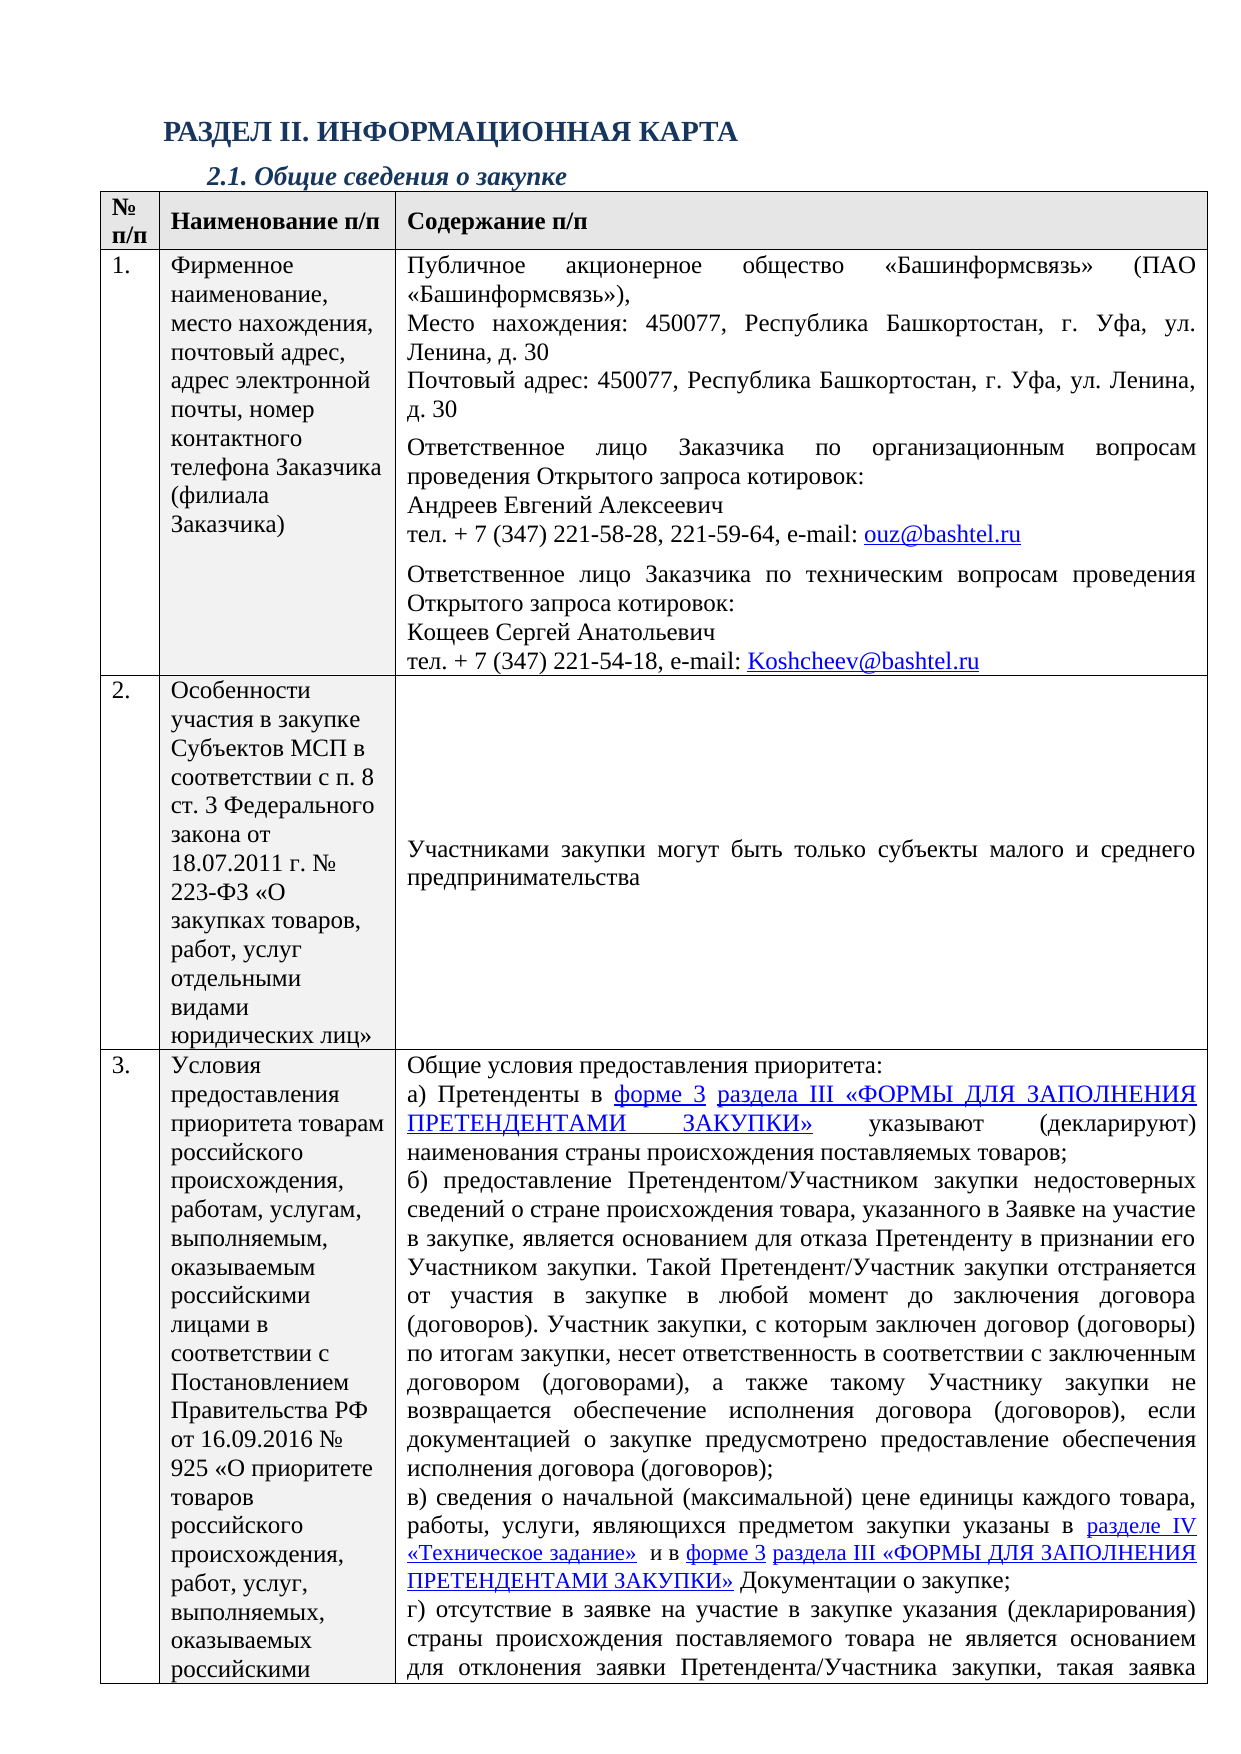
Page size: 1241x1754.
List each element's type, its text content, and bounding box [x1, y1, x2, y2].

subtitle РАЗДЕЛ II. ИНФОРМАЦИОННАЯ КАРТА [163, 114, 1181, 147]
table_cell Участниками закупки могут быть только субъекты малого и среднего предпринимательства [396, 676, 1207, 1049]
table_cell Публичное акционерное общество «Башинформсвязь» (ПАО «Башинформсвязь»), Место нахождения: 450077, Республика Башкортостан, г. Уфа, ул. Ленина, д. 30 Почтовый адрес: 450077, Республика Башкортостан, г. Уфа, ул. Ленина, д. 30 Ответственное лицо Заказчика по организационным вопросам проведения Открытого запроса котировок: Андреев Евгений Алексеевич тел. + 7 (347) 221-58-28, 221-59-64, e-mail: ouz@bashtel.ru Ответственное лицо Заказчика по техническим вопросам проведения Открытого запроса котировок: Кощеев Сергей Анатольевич тел. + 7 (347) 221-54-18, e-mail: Koshcheev@bashtel.ru [396, 250, 1207, 674]
table_cell Фирменное наименование, место нахождения, почтовый адрес, адрес электронной почты, номер контактного телефона Заказчика (филиала Заказчика) [160, 250, 395, 674]
table_cell [101, 676, 159, 1049]
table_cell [160, 1050, 395, 1683]
table_header № п/п [101, 192, 159, 249]
table_header Содержание п/п [396, 192, 1207, 249]
table_cell Особенности участия в закупке Субъектов МСП в соответствии с п. 8 ст. 3 Федерального закона от 18.07.2011 г. № 223-ФЗ «О закупках товаров, работ, услуг отдельными видами юридических лиц» [160, 676, 395, 1049]
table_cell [396, 1050, 1207, 1683]
table_cell [101, 250, 159, 674]
table_cell [101, 1050, 159, 1683]
subtitle 2.1. Общие сведения о закупке [207, 160, 1181, 191]
table_header Наименование п/п [160, 192, 395, 249]
